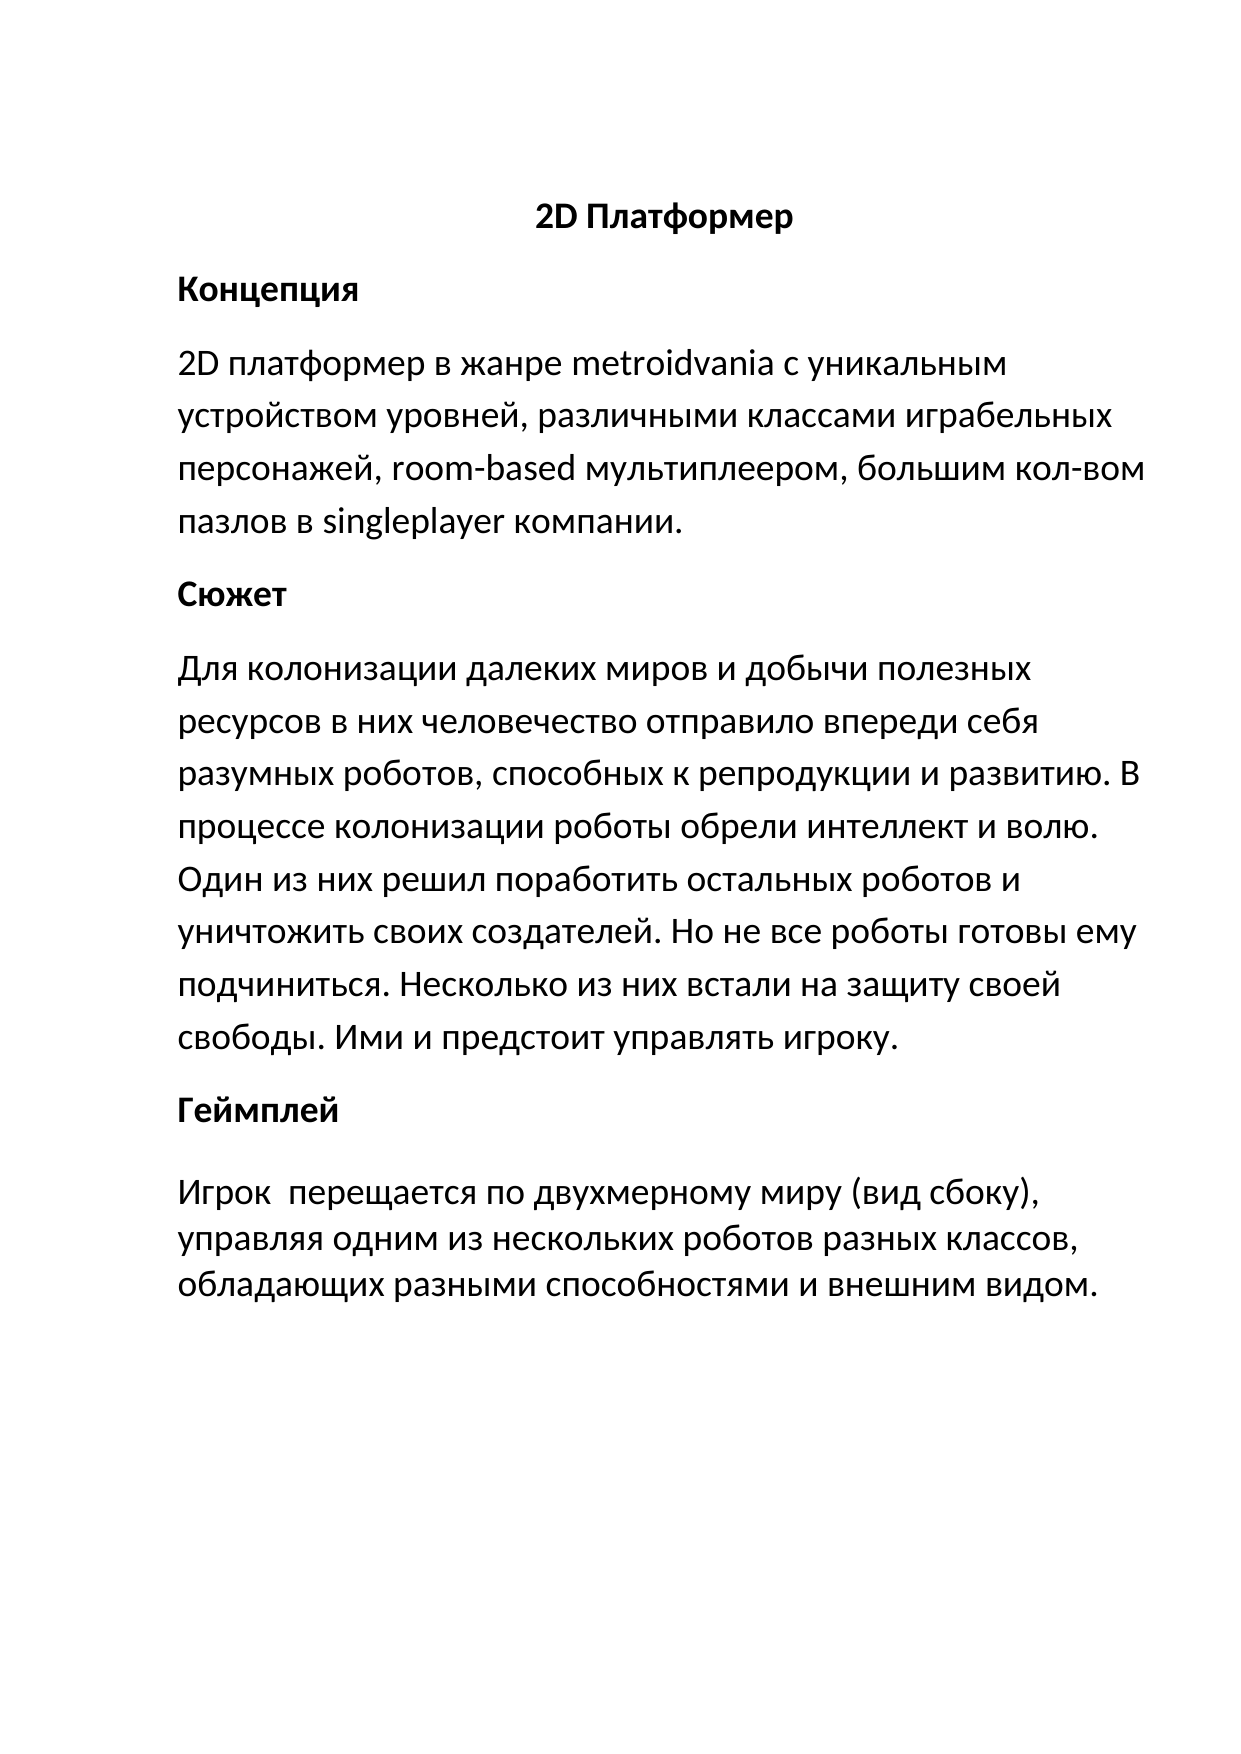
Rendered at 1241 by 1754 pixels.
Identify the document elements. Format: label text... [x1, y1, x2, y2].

text Концепция [177, 265, 1152, 311]
text Для колонизации далеких миров и добычи полезных ресурсов в них человечество отправило впереди себя разумных роботов, способных к репродукции и развитию. В процессе колонизации роботы обрели интеллект и волю. Один из них решил поработить остальных роботов и уничтожить своих создателей. Но не все роботы готовы ему подчиниться. Несколько из них встали на защиту своей свободы. Ими и предстоит управлять игроку. [177, 644, 1152, 1059]
text Сюжет [177, 570, 1152, 616]
text Игрок перещается по двухмерному миру (вид сбоку), управляя одним из нескольких роботов разных классов, обладающих разными способностями и внешним видом. [177, 1168, 1152, 1306]
text 2D Платформер [177, 192, 1152, 237]
text Геймплей [177, 1086, 1152, 1132]
text 2D платформер в жанре metroidvania с уникальным устройством уровней, различными классами играбельных персонажей, room-based мультиплеером, большим кол-вом пазлов в singleplayer компании. [177, 339, 1152, 543]
